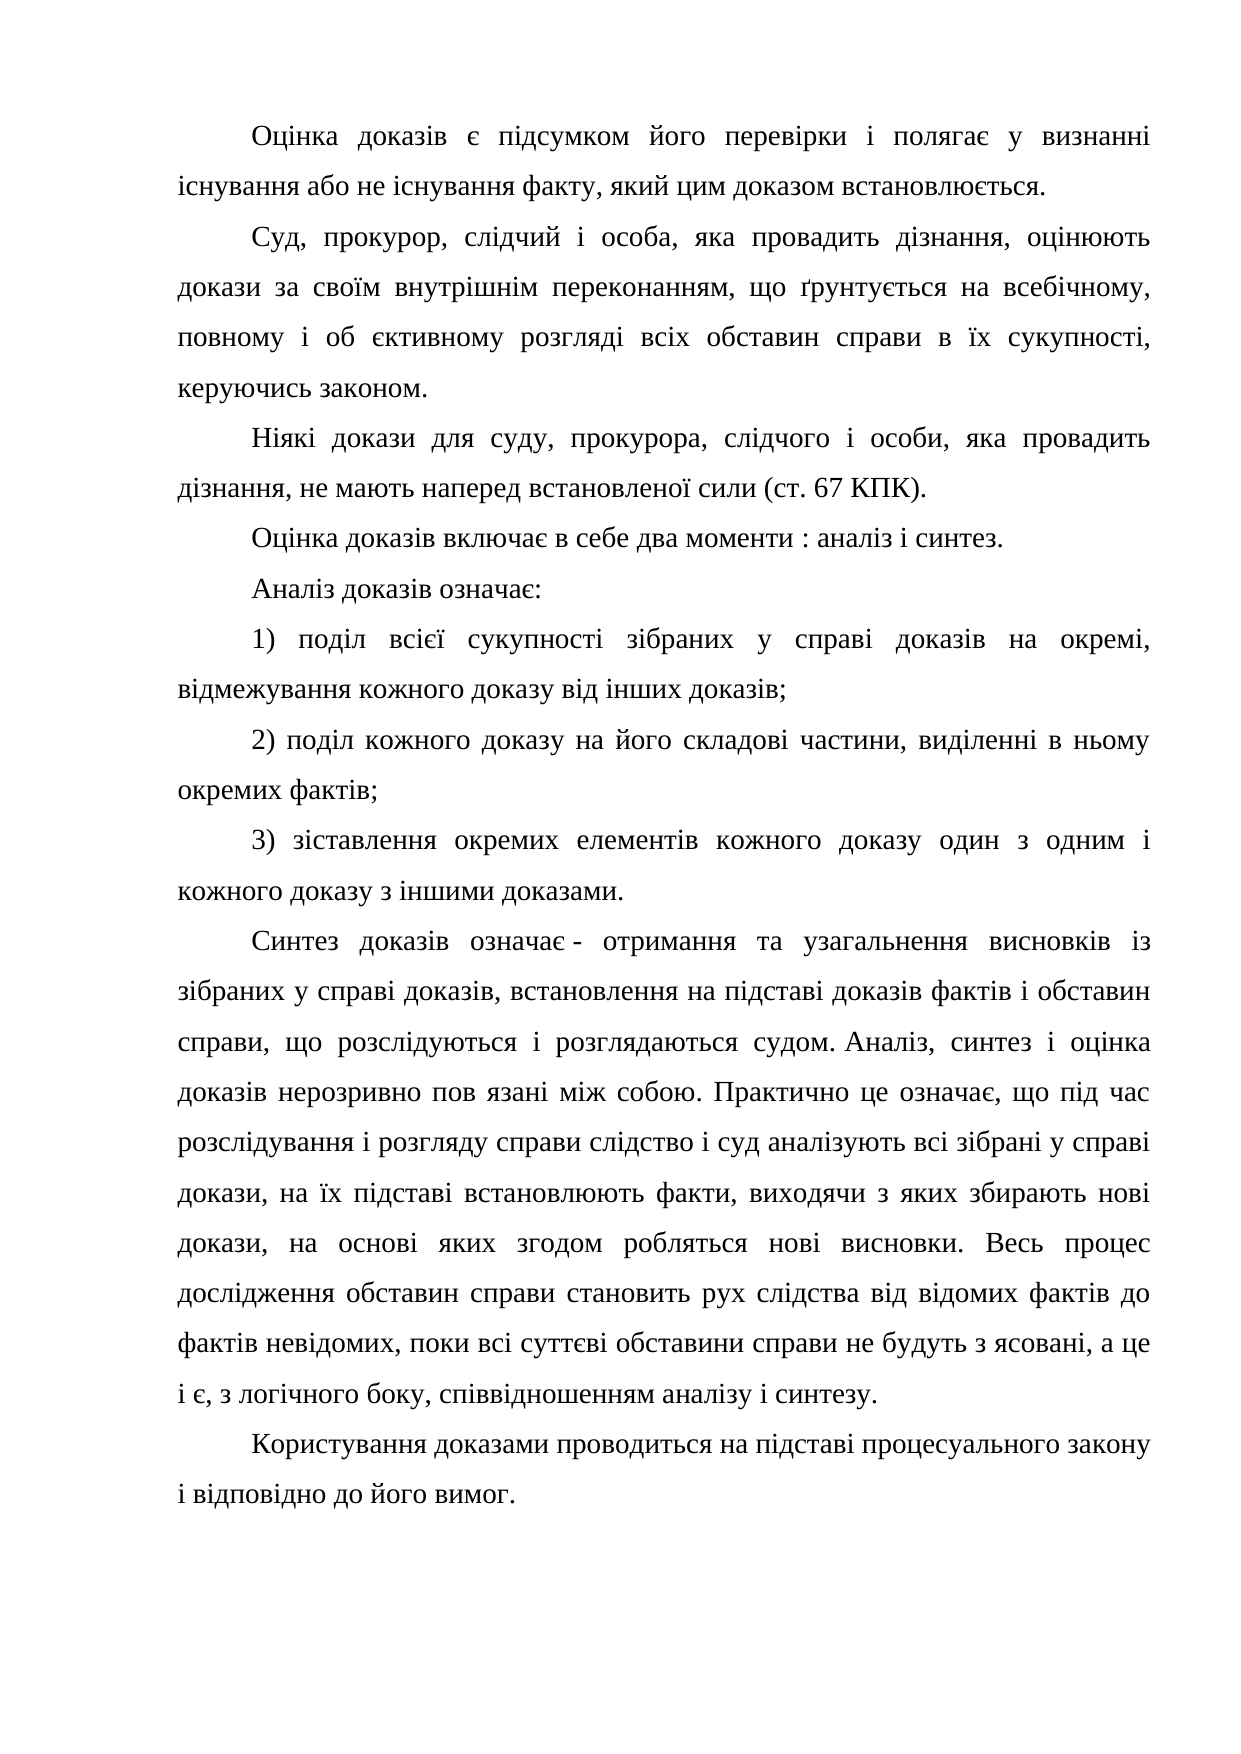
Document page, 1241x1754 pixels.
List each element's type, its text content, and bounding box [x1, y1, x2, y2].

text Оцінка доказів включає в себе два моменти : аналіз і синтез. [177, 521, 1152, 554]
text Синтез доказів означає - отримання та узагальнення висновків із зібраних у справі доказів, встановлення на підставі доказів фактів і обставин справи, що розслідуються і розглядаються судом. Аналіз, синтез і оцінка доказів нерозривно пов язані між собою. Практично це означає, що під час розслідування і розгляду справи слідство і суд аналізують всі зібрані у справі докази, на їх підставі встановлюють факти, виходячи з яких збирають нові докази, на основі яких згодом робляться нові висновки. Весь процес дослідження обставин справи становить рух слідства від відомих фактів до фактів невідомих, поки всі суттєві обставини справи не будуть з ясовані, а це і є, з логічного боку, співвідношенням аналізу і синтезу. [177, 923, 1152, 1409]
text Ніякі докази для суду, прокурора, слідчого і особи, яка провадить дізнання, не мають наперед встановленої сили (ст. 67 КПК). [177, 420, 1152, 504]
text Суд, прокурор, слідчий і особа, яка провадить дізнання, оцінюють докази за своїм внутрішнім переконанням, що ґрунтується на всебічному, повному і об єктивному розгляді всіх обставин справи в їх сукупності, керуючись законом. [177, 219, 1152, 403]
text 2) поділ кожного доказу на його складові частини, виділенні в ньому окремих фактів; [177, 722, 1152, 806]
text Оцінка доказів є підсумком його перевірки і полягає у визнанні існування або не існування факту, який цим доказом встановлюється. [177, 118, 1152, 202]
text Користування доказами проводиться на підставі процесуального закону і відповідно до його вимог. [177, 1426, 1152, 1510]
text 1) поділ всієї сукупності зібраних у справі доказів на окремі, відмежування кожного доказу від інших доказів; [177, 621, 1152, 705]
text Аналіз доказів означає: [177, 571, 1152, 604]
text 3) зіставлення окремих елементів кожного доказу один з одним і кожного доказу з іншими доказами. [177, 822, 1152, 906]
